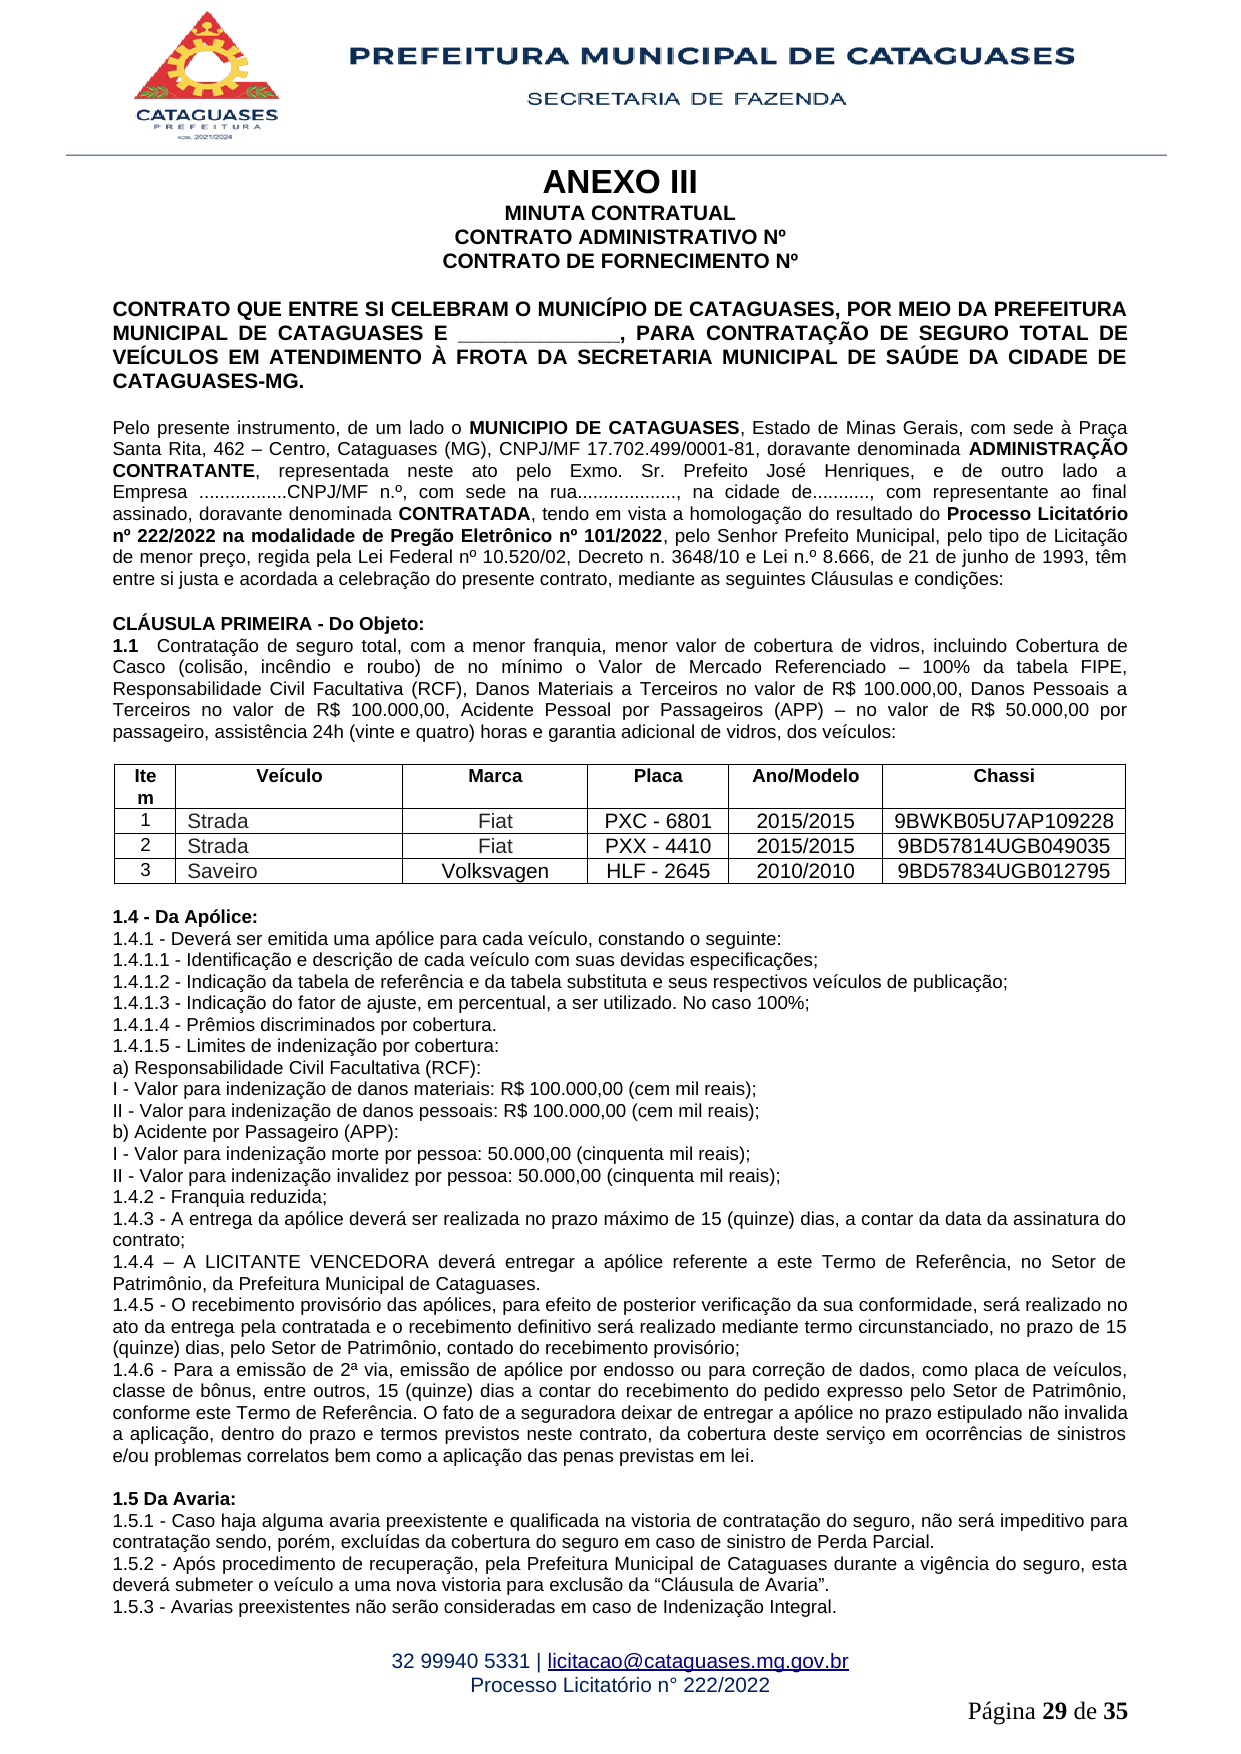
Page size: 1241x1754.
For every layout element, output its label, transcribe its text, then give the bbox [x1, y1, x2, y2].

table_cell HLF - 2645 [588, 859, 728, 883]
text 1.5.2 - Após procedimento de recuperação, pela Prefeitura Municipal de Cataguases durante a vigência do seguro, esta deverá submeter o veículo a uma nova vistoria para exclusão da “Cláusula de Avaria”. [112, 1553, 1128, 1596]
table_cell 2015/2015 [729, 809, 882, 833]
table_header Marca [403, 765, 587, 808]
text 1.5.1 - Caso haja alguma avaria preexistente e qualificada na vistoria de contratação do seguro, não será impeditivo para contratação sendo, porém, excluídas da cobertura do seguro em caso de sinistro de Perda Parcial. [112, 1509, 1128, 1553]
table_cell PXX - 4410 [588, 834, 728, 858]
text 1.4.1.1 - Identificação e descrição de cada veículo com suas devidas especificações; [112, 949, 1128, 970]
text 1.4.1.5 - Limites de indenização por cobertura: [112, 1035, 1128, 1057]
table_cell 2015/2015 [729, 834, 882, 858]
table_cell Fiat [403, 834, 587, 858]
text 1.4.1.4 - Prêmios discriminados por cobertura. [112, 1013, 1128, 1035]
text a) Responsabilidade Civil Facultativa (RCF): [112, 1057, 1128, 1078]
text CLÁUSULA PRIMEIRA - Do Objeto: [112, 613, 1128, 634]
text CONTRATO DE FORNECIMENTO Nº [112, 249, 1128, 273]
text 1.4.1.3 - Indicação do fator de ajuste, em percentual, a ser utilizado. No caso 100%; [112, 992, 1128, 1013]
text 1.4.4 – A LICITANTE VENCEDORA deverá entregar a apólice referente a este Termo de Referência, no Setor de Patrimônio, da Prefeitura Municipal de Cataguases. [112, 1251, 1128, 1294]
table_header Chassi [883, 765, 1125, 808]
table_cell 2010/2010 [729, 859, 882, 883]
text 1.5.3 - Avarias preexistentes não serão consideradas em caso de Indenização Integral. [112, 1596, 1128, 1617]
table_header Item [115, 765, 175, 808]
text CONTRATO ADMINISTRATIVO Nº [112, 225, 1128, 249]
table_cell 9BD57834UGB012795 [883, 859, 1125, 883]
text 1.4.1.2 - Indicação da tabela de referência e da tabela substituta e seus respectivos veículos de publicação; [112, 970, 1128, 992]
table_cell 9BD57814UGB049035 [883, 834, 1125, 858]
table_cell Strada [176, 834, 402, 858]
table_cell 9BWKB05U7AP109228 [883, 809, 1125, 833]
text 1.4.2 - Franquia reduzida; [112, 1186, 1128, 1208]
list Contratação de seguro total, com a menor franquia, menor valor de cobertura de vidros, incluindo Cobertura de Casco (colisão, incêndio e roubo) de no mínimo o Valor de Mercado Referenciado – 100% da tabela FIPE, Responsabilidade Civil Facultativa (RCF), Danos Materiais a Terceiros no valor de R$ 100.000,00, Danos Pessoais a Terceiros no valor de R$ 100.000,00, Acidente Pessoal por Passageiros (APP) – no valor de R$ 50.000,00 por passageiro, assistência 24h (vinte e quatro) horas e garantia adicional de vidros, dos veículos: [112, 634, 1128, 742]
text II - Valor para indenização invalidez por pessoa: 50.000,00 (cinquenta mil reais); [112, 1164, 1128, 1186]
table_header Veículo [176, 765, 402, 808]
text 1.5 Da Avaria: [112, 1488, 1128, 1509]
table_header Placa [588, 765, 728, 808]
table_header Ano/Modelo [729, 765, 882, 808]
table_cell 1 [115, 809, 175, 833]
text CONTRATO QUE ENTRE SI CELEBRAM O MUNICÍPIO DE CATAGUASES, POR MEIO DA PREFEITURA MUNICIPAL DE CATAGUASES E ______________, PARA contratação de SEGURO TOTAL DE VEÍCULOS EM ATENDIMENTO À FROTA DA SECRETARIA MUNICIPAL DE SAÚDE DA CIDADE DE CATAGUASES-MG. [112, 297, 1128, 393]
text MINUTA CONTRATUAL [112, 201, 1128, 225]
table_cell Strada [176, 809, 402, 833]
text 1.4 - Da Apólice: [112, 906, 1128, 927]
picture [66, 0, 1167, 183]
table_cell PXC - 6801 [588, 809, 728, 833]
text II - Valor para indenização de danos pessoais: R$ 100.000,00 (cem mil reais); [112, 1100, 1128, 1121]
table_cell 3 [115, 859, 175, 883]
table_cell Volksvagen [403, 859, 587, 883]
text ANEXO III [112, 162, 1128, 201]
text I - Valor para indenização morte por pessoa: 50.000,00 (cinquenta mil reais); [112, 1143, 1128, 1164]
table_cell 2 [115, 834, 175, 858]
text I - Valor para indenização de danos materiais: R$ 100.000,00 (cem mil reais); [112, 1078, 1128, 1100]
text Pelo presente instrumento, de um lado o MUNICIPIO DE CATAGUASES, Estado de Minas Gerais, com sede à Praça Santa Rita, 462 – Centro, Cataguases (MG), CNPJ/MF 17.702.499/0001-81, doravante denominada ADMINISTRAÇÃO CONTRATANTE, representada neste ato pelo Exmo. Sr. Prefeito José Henriques, e de outro lado a Empresa .................CNPJ/MF n.º, com sede na rua..................., na cidade de..........., com representante ao final assinado, doravante denominada CONTRATADA, tendo em vista a homologação do resultado do Processo Licitatório nº 222/2022 na modalidade de Pregão Eletrônico nº 101/2022, pelo Senhor Prefeito Municipal, pelo tipo de Licitação de menor preço, regida pela Lei Federal nº 10.520/02, Decreto n. 3648/10 e Lei n.º 8.666, de 21 de junho de 1993, têm entre si justa e acordada a celebração do presente contrato, mediante as seguintes Cláusulas e condições: [112, 417, 1128, 589]
table_cell Saveiro [176, 859, 402, 883]
text 1.4.5 - O recebimento provisório das apólices, para efeito de posterior verificação da sua conformidade, será realizado no ato da entrega pela contratada e o recebimento definitivo será realizado mediante termo circunstanciado, no prazo de 15 (quinze) dias, pelo Setor de Patrimônio, contado do recebimento provisório; [112, 1294, 1128, 1358]
text 1.4.3 - A entrega da apólice deverá ser realizada no prazo máximo de 15 (quinze) dias, a contar da data da assinatura do contrato; [112, 1208, 1128, 1251]
text b) Acidente por Passageiro (APP): [112, 1121, 1128, 1143]
text 1.4.6 - Para a emissão de 2ª via, emissão de apólice por endosso ou para correção de dados, como placa de veículos, classe de bônus, entre outros, 15 (quinze) dias a contar do recebimento do pedido expresso pelo Setor de Patrimônio, conforme este Termo de Referência. O fato de a seguradora deixar de entregar a apólice no prazo estipulado não invalida a aplicação, dentro do prazo e termos previstos neste contrato, da cobertura deste serviço em ocorrências de sinistros e/ou problemas correlatos bem como a aplicação das penas previstas em lei. [112, 1358, 1128, 1466]
table_cell Fiat [403, 809, 587, 833]
text 1.4.1 - Deverá ser emitida uma apólice para cada veículo, constando o seguinte: [112, 927, 1128, 949]
